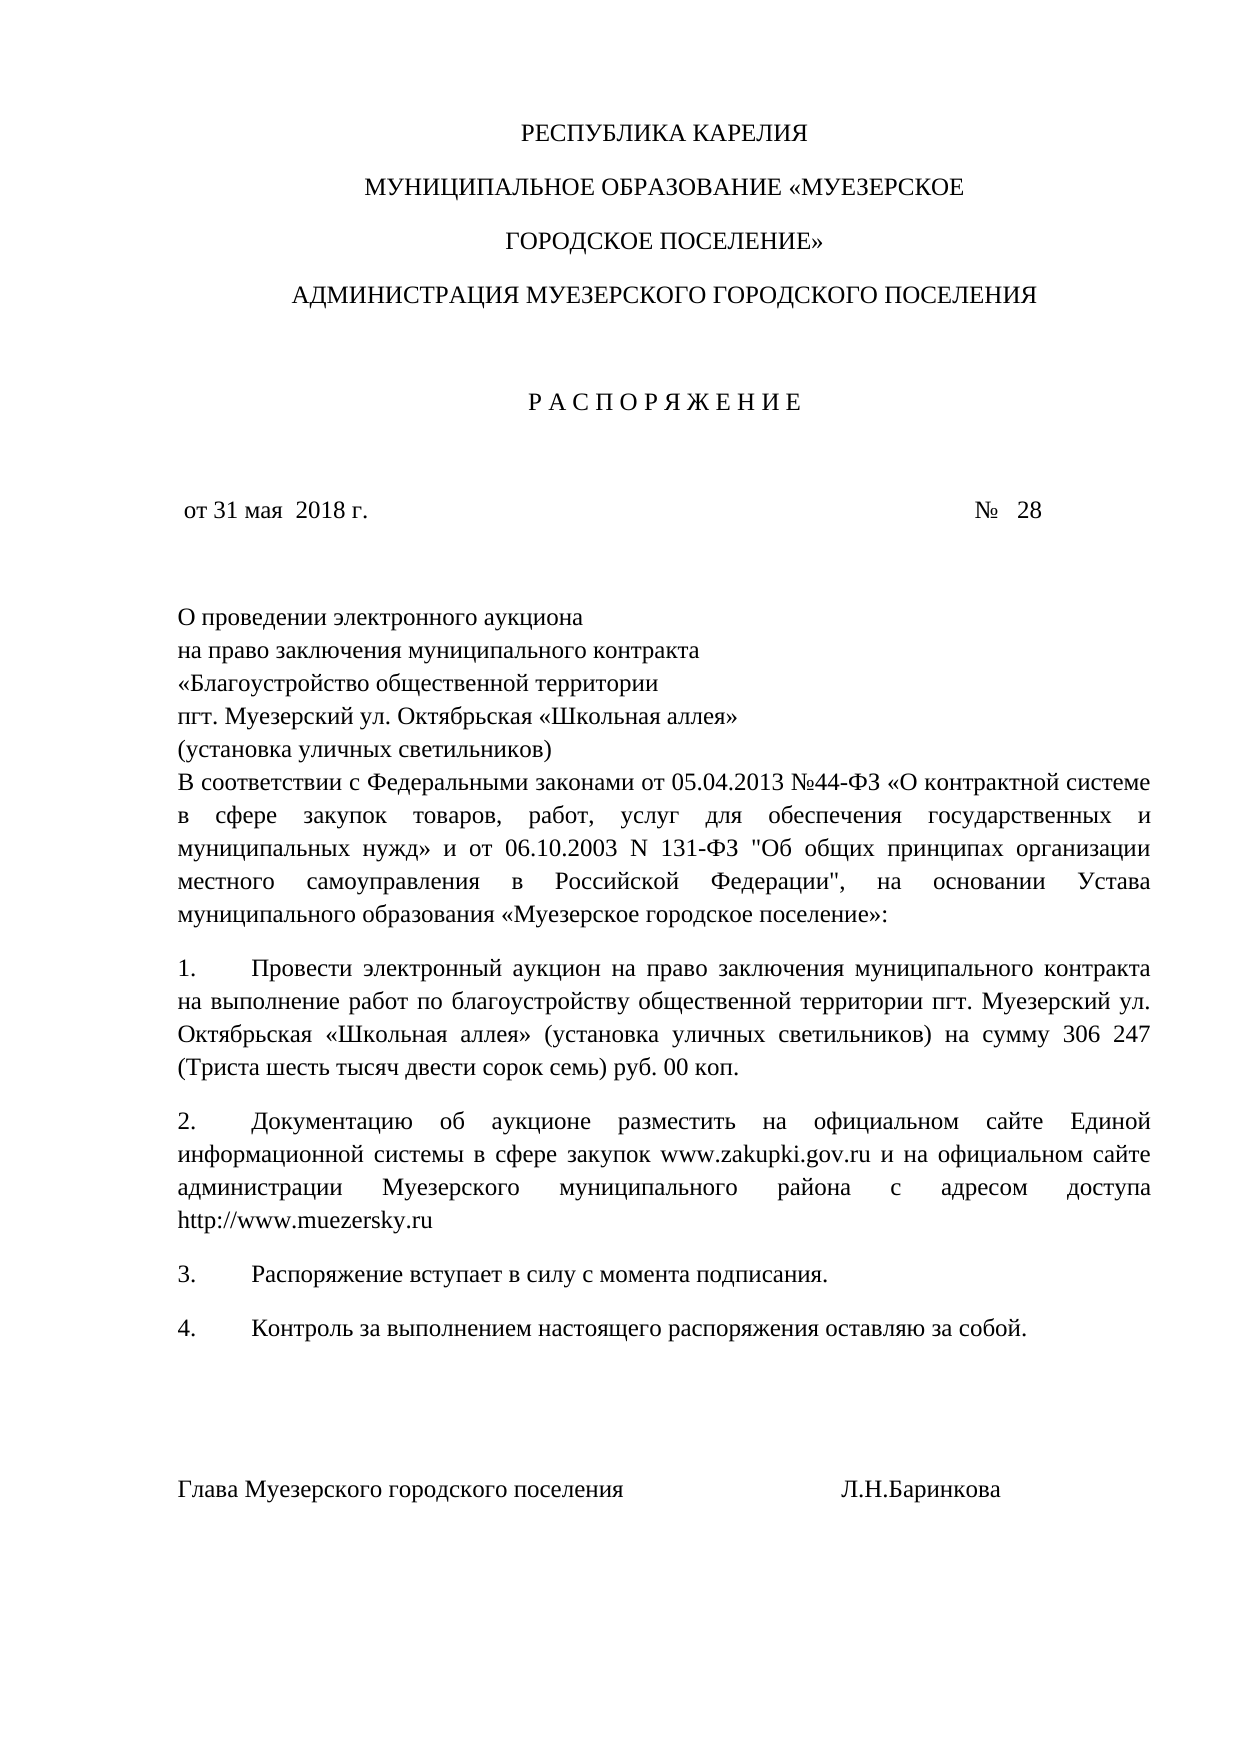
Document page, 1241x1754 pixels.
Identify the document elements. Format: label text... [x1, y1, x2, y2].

text 1. Провести электронный аукцион на право заключения муниципального контракта на выполнение работ по благоустройству общественной территории пгт. Муезерский ул. Октябрьская «Школьная аллея» (установка уличных светильников) на сумму 306 247 (Триста шесть тысяч двести сорок семь) руб. 00 коп. [177, 953, 1152, 1081]
text РЕСПУБЛИКА КАРЕЛИЯ [177, 118, 1152, 147]
text 4. Контроль за выполнением настоящего распоряжения оставляю за собой. [177, 1313, 1152, 1341]
text Глава Муезерского городского поселения Л.Н.Баринкова [177, 1474, 1152, 1503]
text «Благоустройство общественной территории [177, 668, 1152, 697]
text на право заключения муниципального контракта [177, 635, 1152, 664]
text (установка уличных светильников) [177, 734, 1152, 763]
text 3. Распоряжение вступает в силу с момента подписания. [177, 1259, 1152, 1288]
text Р А С П О Р Я Ж Е Н И Е [177, 387, 1152, 416]
text пгт. Муезерский ул. Октябрьская «Школьная аллея» [177, 701, 1152, 730]
text ГОРОДСКОЕ ПОСЕЛЕНИЕ» [177, 226, 1152, 254]
text О проведении электронного аукциона [177, 602, 1152, 631]
text от 31 мая 2018 г. № 28 [177, 495, 1152, 524]
text АДМИНИСТРАЦИЯ МУЕЗЕРСКОГО ГОРОДСКОГО ПОСЕЛЕНИЯ [177, 280, 1152, 308]
text 2. Документацию об аукционе разместить на официальном сайте Единой информационной системы в сфере закупок www.zakupki.gov.ru и на официальном сайте администрации Муезерского муниципального района с адресом доступа http://www.muezersky.ru [177, 1106, 1152, 1234]
text МУНИЦИПАЛЬНОЕ ОБРАЗОВАНИЕ «МУЕЗЕРСКОЕ [177, 172, 1152, 201]
text В соответствии с Федеральными законами от 05.04.2013 №44-ФЗ «О контрактной системе в сфере закупок товаров, работ, услуг для обеспечения государственных и муниципальных нужд» и от 06.10.2003 N 131-ФЗ "Об общих принципах организации местного самоуправления в Российской Федерации", на основании Устава муниципального образования «Муезерское городское поселение»: [177, 767, 1152, 928]
